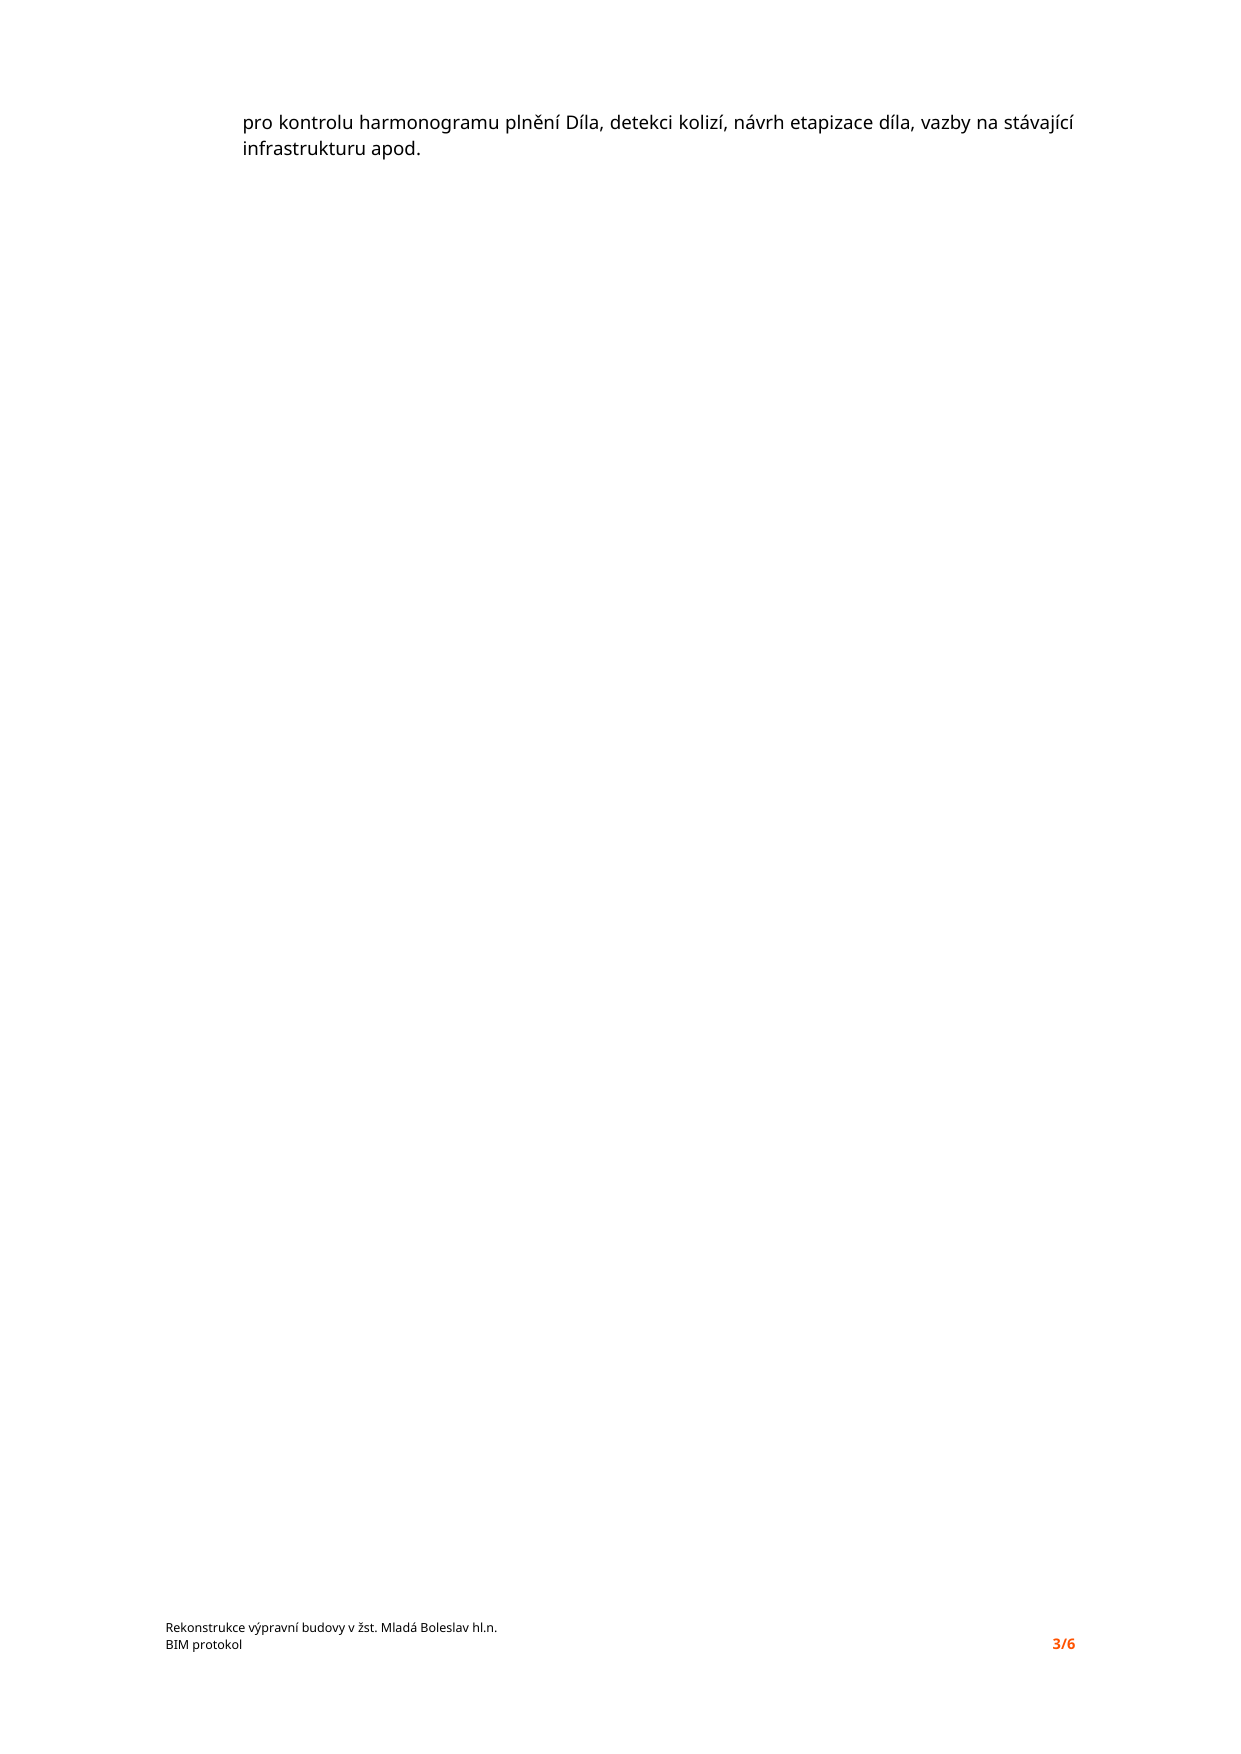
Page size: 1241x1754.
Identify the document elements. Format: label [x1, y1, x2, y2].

text [165, 109, 1075, 161]
